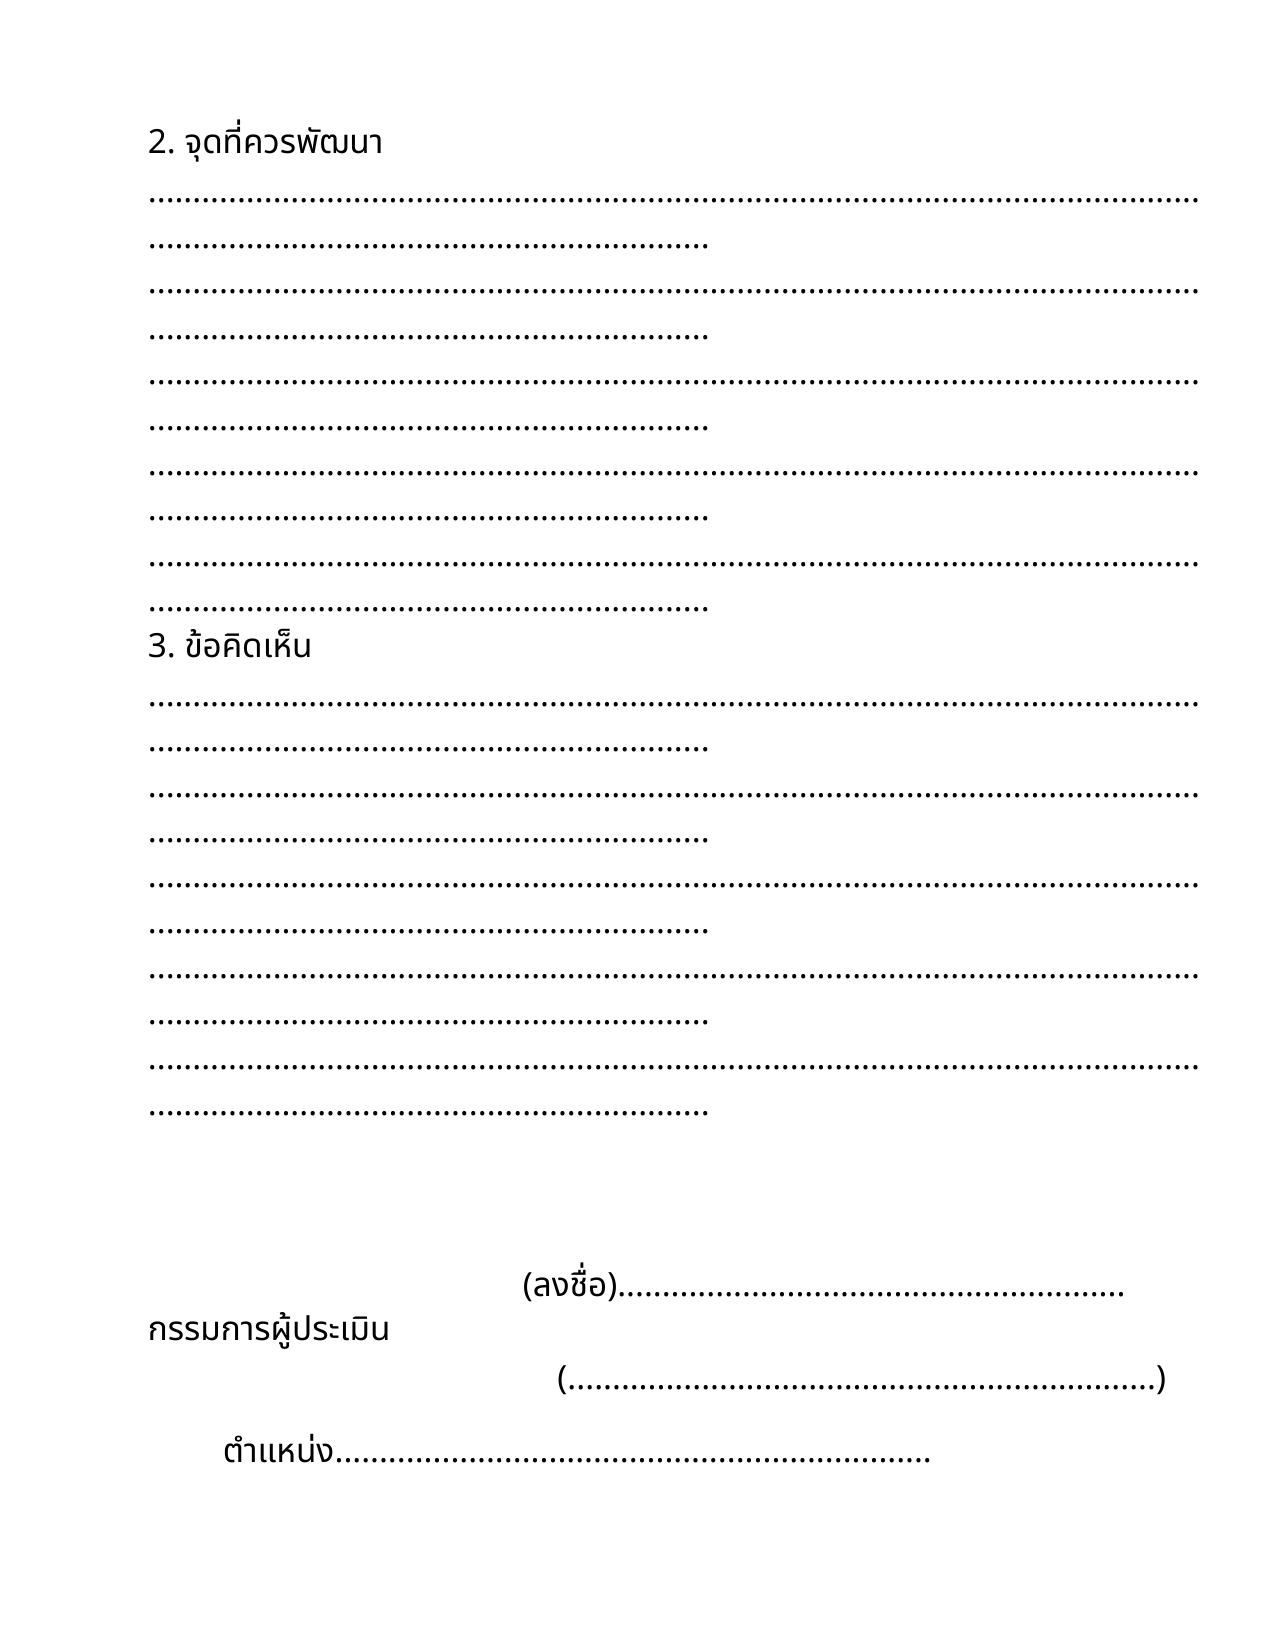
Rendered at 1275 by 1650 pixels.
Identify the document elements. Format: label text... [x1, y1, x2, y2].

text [148, 167, 1211, 258]
text ตำแหน่ง................................................................... [148, 1399, 1211, 1476]
text 2. จุดที่ควรพัฒนา [148, 118, 1211, 167]
text (ลงชื่อ)......................................................... กรรมการผู้ประเมิน [148, 1261, 1211, 1354]
text (..................................................................) [148, 1354, 1211, 1399]
text 3. ข้อคิดเห็น [148, 621, 1211, 671]
